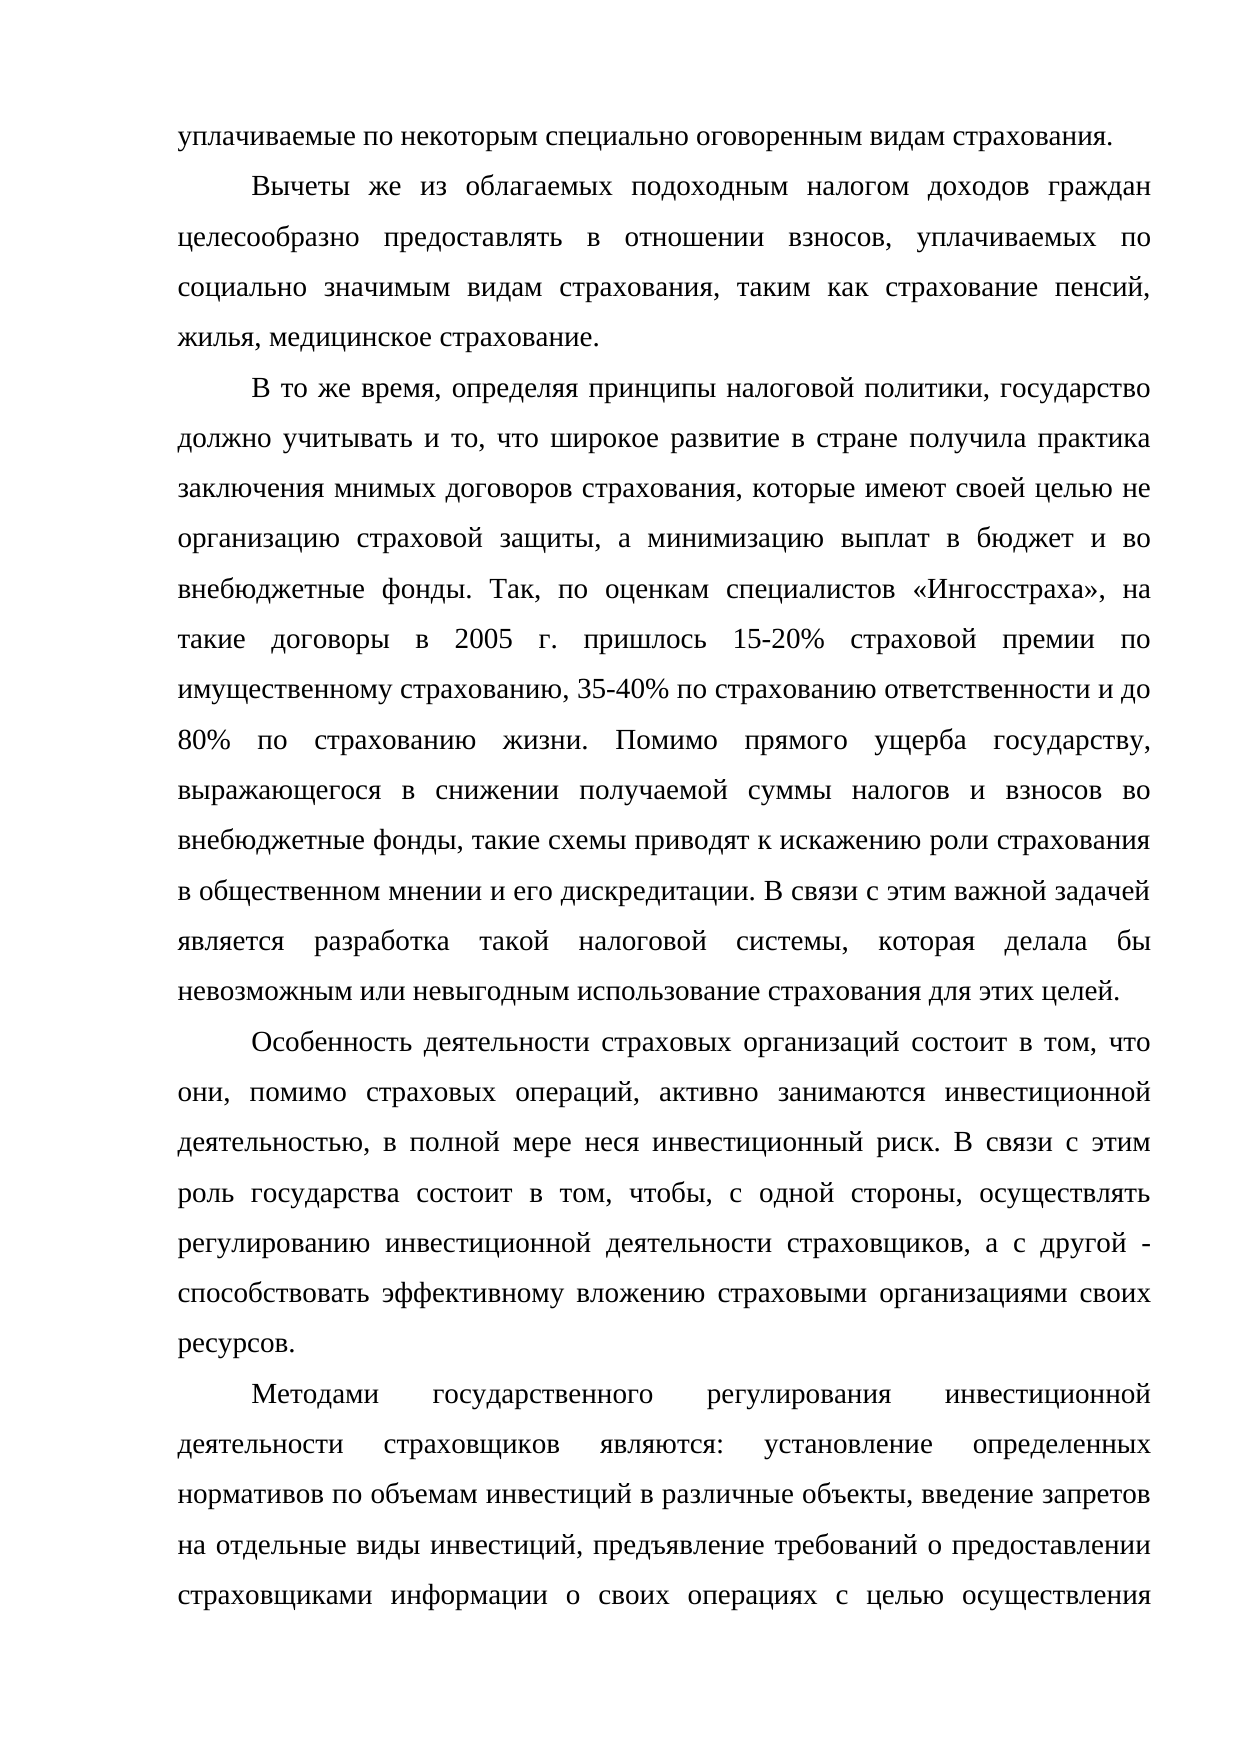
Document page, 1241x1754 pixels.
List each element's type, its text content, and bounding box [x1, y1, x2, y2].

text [177, 118, 1152, 152]
text В то же время, определяя принципы налоговой политики, государство должно учитывать и то, что широкое развитие в стране получила практика заключения мнимых договоров страхования, которые имеют своей целью не организацию страховой защиты, а минимизацию выплат в бюджет и во внебюджетные фонды. Так, по оценкам специалистов «Ингосстраха», на такие договоры в 2005 г. пришлось 15-20% страховой премии по имущественному страхованию, 35-40% по страхованию ответственности и до 80% по страхованию жизни. Помимо прямого ущерба государству, выражающегося в снижении получаемой суммы налогов и взносов во внебюджетные фонды, такие схемы приводят к искажению роли страхования в общественном мнении и его дискредитации. В связи с этим важной задачей является разработка такой налоговой системы, которая делала бы невозможным или невыгодным использование страхования для этих целей. [177, 370, 1152, 1007]
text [177, 1376, 1152, 1611]
text Особенность деятельности страховых организаций состоит в том, что они, помимо страховых операций, активно занимаются инвестиционной деятельностью, в полной мере неся инвестиционный риск. В связи с этим роль государства состоит в том, чтобы, с одной стороны, осуществлять регулированию инвестиционной деятельности страховщиков, а с другой - способствовать эффективному вложению страховыми организациями своих ресурсов. [177, 1024, 1152, 1359]
text Вычеты же из облагаемых подоходным налогом доходов граждан целесообразно предоставлять в отношении взносов, уплачиваемых по социально значимым видам страхования, таким как страхование пенсий, жилья, медицинское страхование. [177, 168, 1152, 353]
